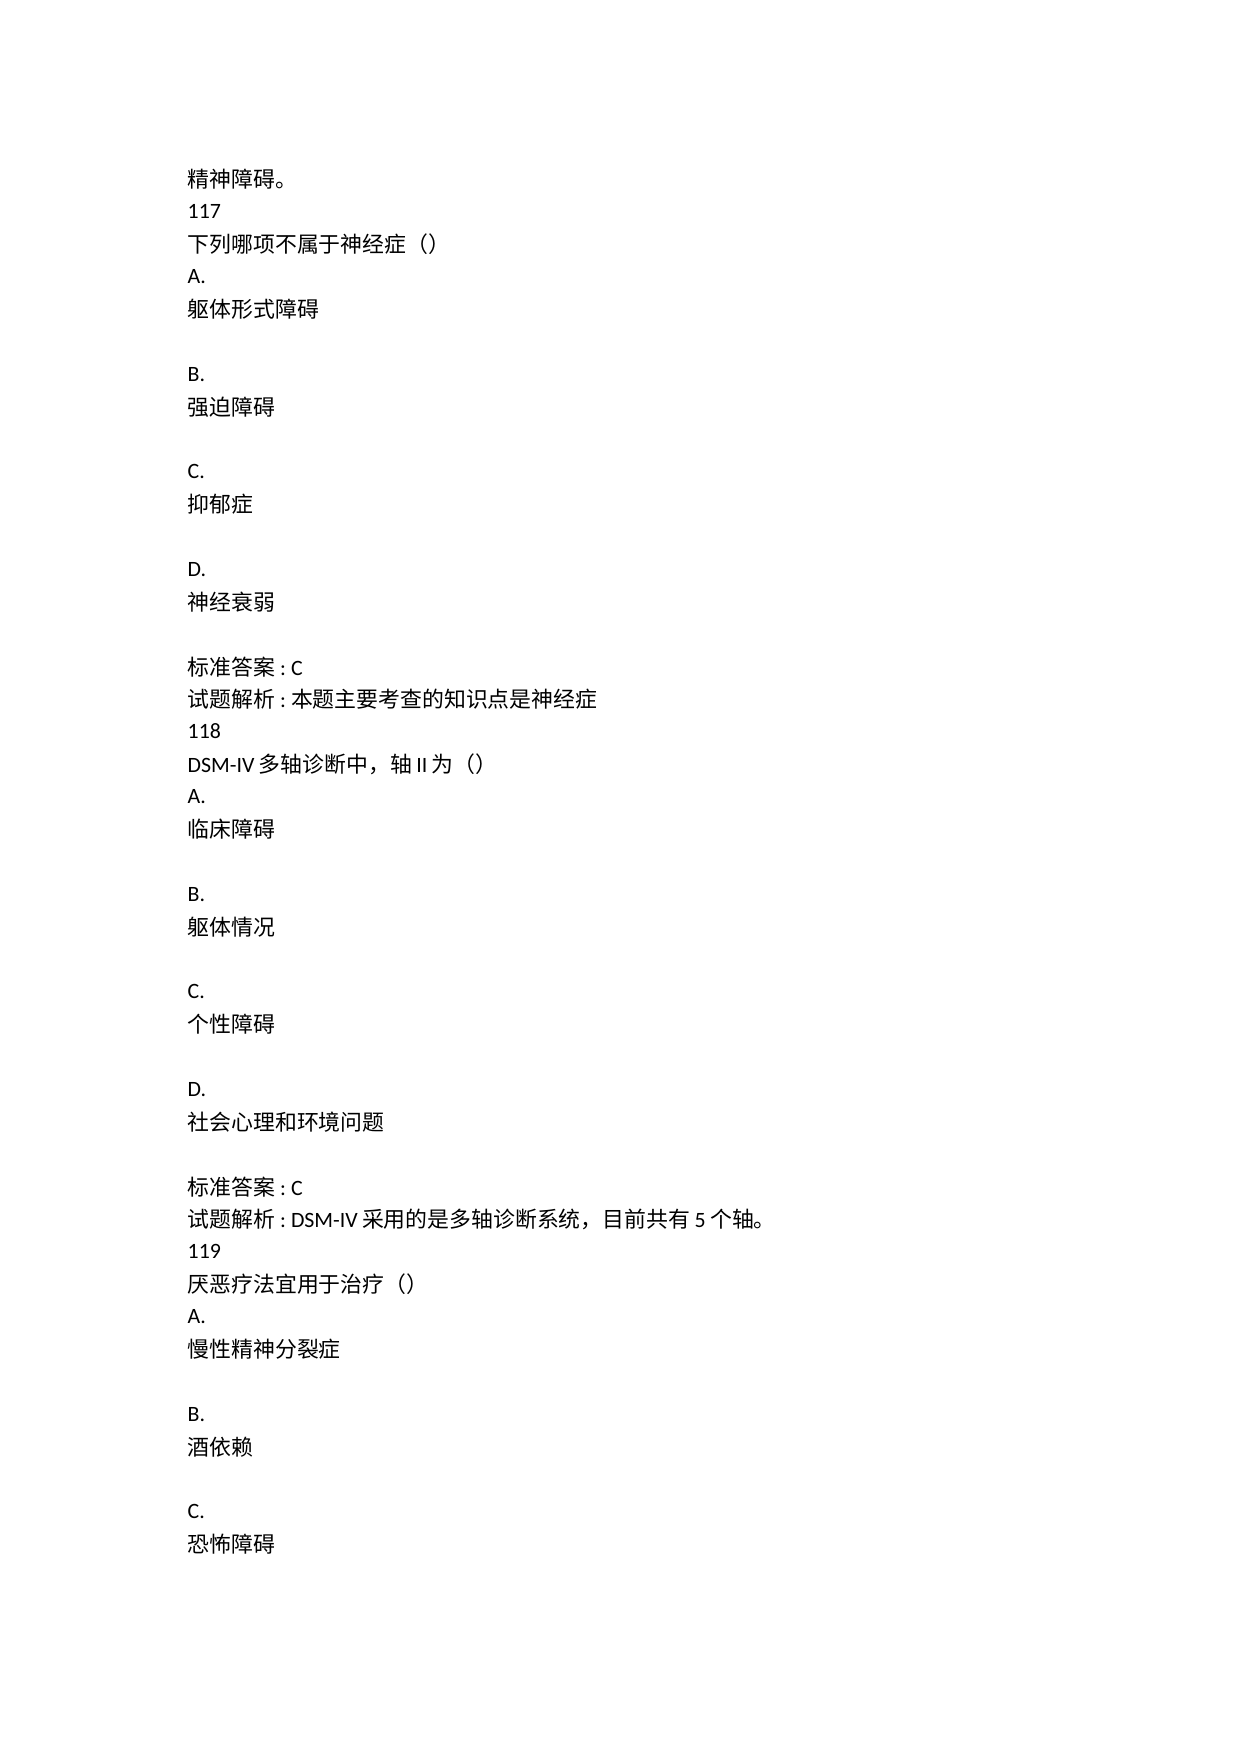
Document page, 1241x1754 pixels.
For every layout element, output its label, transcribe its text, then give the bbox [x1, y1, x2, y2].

text 试题解析 : 本题主要考查的知识点是神经症 [187, 682, 1053, 714]
text 神经衰弱 [187, 584, 1053, 617]
text 强迫障碍 [187, 389, 1053, 422]
text D. [187, 1072, 1053, 1104]
text 标准答案 : C [187, 1169, 1053, 1202]
text 119 [187, 1234, 1053, 1267]
text 临床障碍 [187, 812, 1053, 844]
text 下列哪项不属于神经症（） [187, 227, 1053, 259]
text A. [187, 779, 1053, 812]
text 躯体情况 [187, 909, 1053, 942]
text B. [187, 357, 1053, 389]
text 慢性精神分裂症 [187, 1332, 1053, 1364]
text C. [187, 454, 1053, 487]
text B. [187, 1397, 1053, 1429]
text 117 [187, 194, 1053, 227]
text D. [187, 552, 1053, 584]
text C. [187, 974, 1053, 1007]
text 社会心理和环境问题 [187, 1104, 1053, 1137]
text A. [187, 259, 1053, 292]
text 个性障碍 [187, 1007, 1053, 1039]
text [187, 162, 1053, 194]
text C. [187, 1494, 1053, 1527]
text 标准答案 : C [187, 649, 1053, 682]
text 躯体形式障碍 [187, 292, 1053, 324]
text 厌恶疗法宜用于治疗（） [187, 1267, 1053, 1299]
text 118 [187, 714, 1053, 747]
text 试题解析 : DSM-IV采用的是多轴诊断系统，目前共有5个轴。 [187, 1202, 1053, 1234]
text 酒依赖 [187, 1429, 1053, 1462]
text 恐怖障碍 [187, 1527, 1053, 1559]
text A. [187, 1299, 1053, 1332]
text 抑郁症 [187, 487, 1053, 519]
text DSM-IV多轴诊断中，轴II为（） [187, 747, 1053, 779]
text B. [187, 877, 1053, 909]
